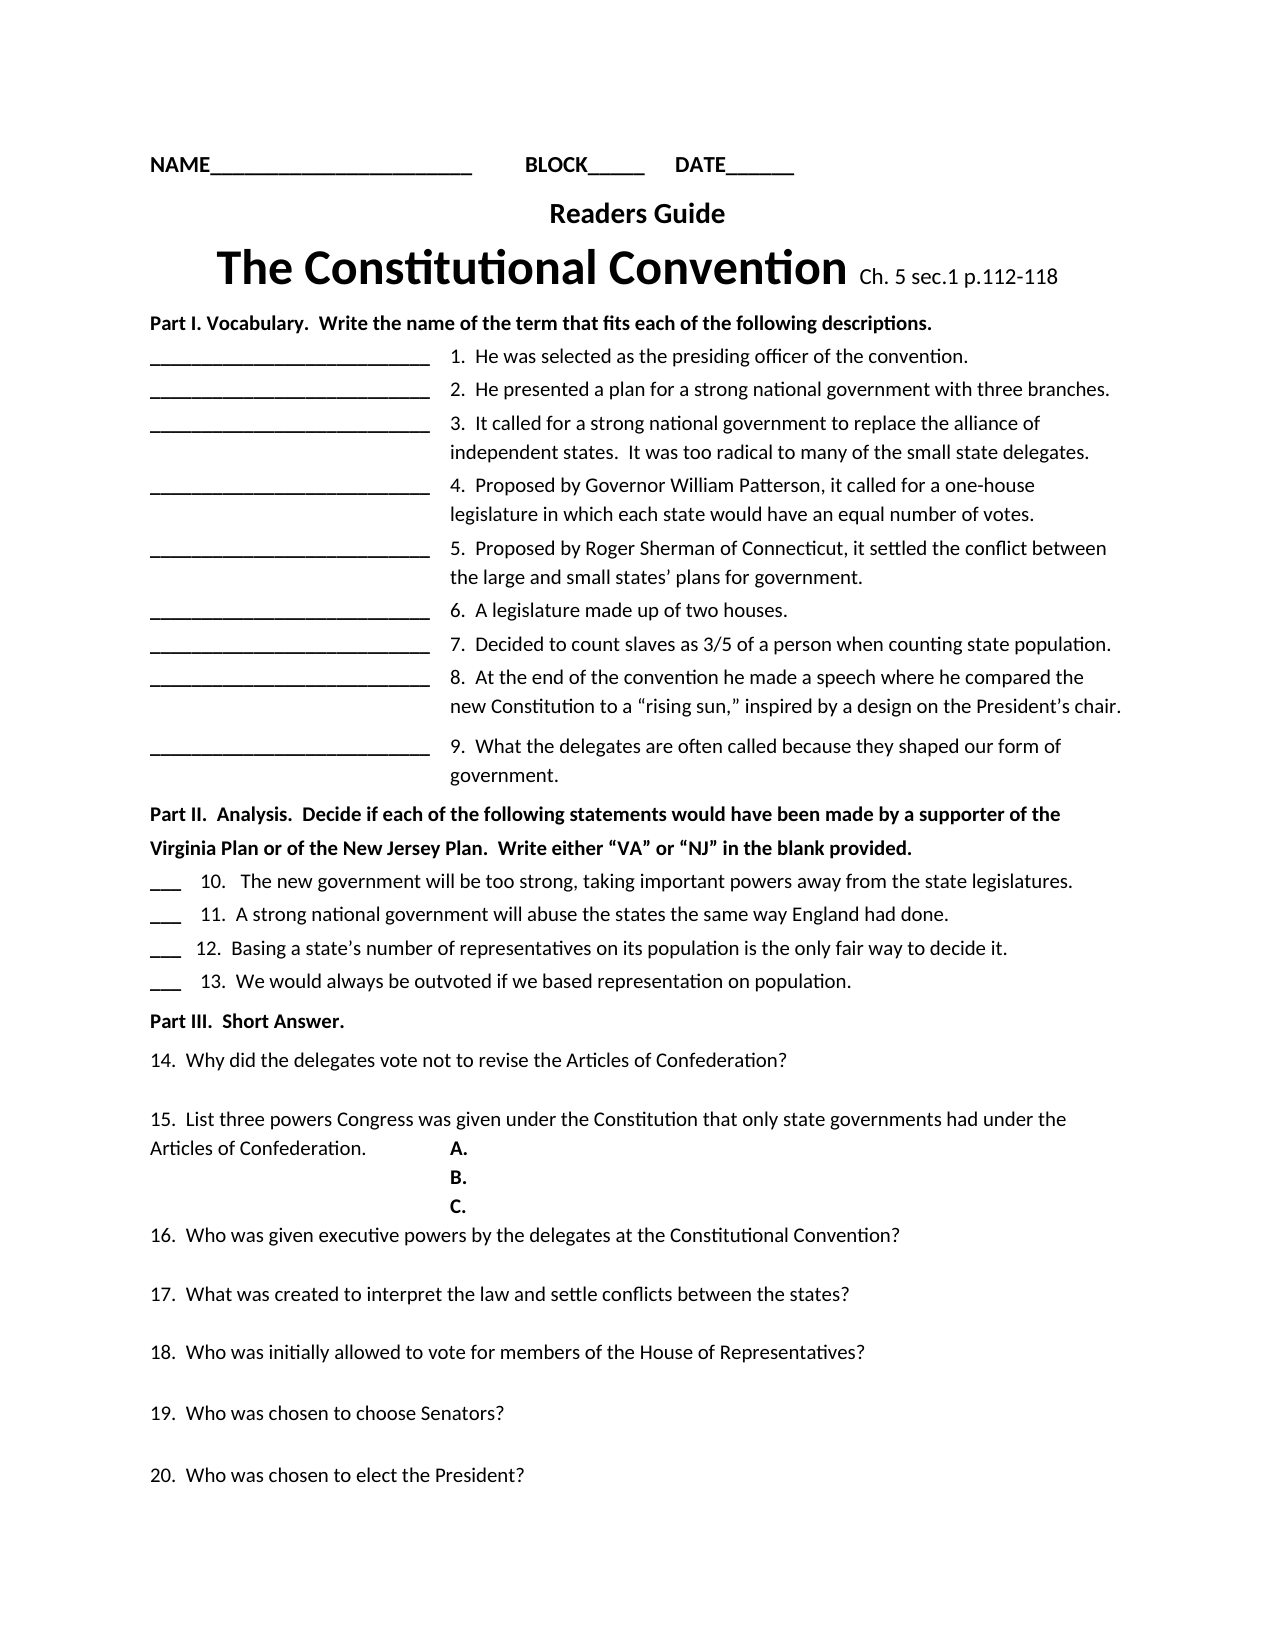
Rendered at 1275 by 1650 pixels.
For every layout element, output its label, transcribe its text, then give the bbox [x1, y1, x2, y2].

text Articles of Confederation. A. [150, 1135, 1125, 1160]
text 19. Who was chosen to choose Senators? [150, 1400, 1125, 1426]
text 14. Why did the delegates vote not to revise the Articles of Confederation? [150, 1047, 1125, 1073]
text ___ 11. A strong national government will abuse the states the same way England had done. [150, 902, 1125, 927]
text 20. Who was chosen to elect the President? [150, 1462, 1125, 1487]
text C. [150, 1193, 1125, 1219]
text ___________________________ 6. A legislature made up of two houses. [150, 597, 1125, 623]
text ___________________________ 7. Decided to count slaves as 3/5 of a person when counting state population. [150, 631, 1125, 656]
text ___________________________ 8. At the end of the convention he made a speech where he compared the new Constitution to a “rising sun,” inspired by a design on the President’s chair. [150, 664, 1125, 719]
text Part III. Short Answer. [150, 1008, 1125, 1033]
text ___________________________ 1. He was selected as the presiding officer of the convention. [150, 343, 1125, 369]
text Part I. Vocabulary. Write the name of the term that fits each of the following descriptions. [150, 310, 1125, 335]
text Readers Guide [150, 195, 1125, 230]
text Virginia Plan or of the New Jersey Plan. Write either “VA” or “NJ” in the blank provided. [150, 835, 1125, 860]
text ___ 13. We would always be outvoted if we based representation on population. [150, 968, 1125, 994]
text B. [150, 1164, 1125, 1189]
text The Constitutional Convention Ch. 5 sec.1 p.112-118 [150, 236, 1125, 297]
text ___________________________ 3. It called for a strong national government to replace the alliance of independent states. It was too radical to many of the small state delegates. [150, 410, 1125, 464]
text ___________________________ 4. Proposed by Governor William Patterson, it called for a one-house legislature in which each state would have an equal number of votes. [150, 472, 1125, 527]
text ___________________________ 5. Proposed by Roger Sherman of Connecticut, it settled the conflict between the large and small states’ plans for government. [150, 535, 1125, 589]
text 17. What was created to interpret the law and settle conflicts between the states? [150, 1281, 1125, 1306]
text ___________________________ 2. He presented a plan for a strong national government with three branches. [150, 377, 1125, 402]
text ___ 10. The new government will be too strong, taking important powers away from the state legislatures. [150, 868, 1125, 894]
text 15. List three powers Congress was given under the Constitution that only state governments had under the [150, 1106, 1125, 1131]
text ___ 12. Basing a state’s number of representatives on its population is the only fair way to decide it. [150, 935, 1125, 960]
text ___________________________ 9. What the delegates are often called because they shaped our form of government. [150, 733, 1125, 787]
text Part II. Analysis. Decide if each of the following statements would have been made by a supporter of the [150, 802, 1125, 827]
text NAME_______________________ BLOCK_____ DATE______ [150, 150, 1125, 178]
text 16. Who was given executive powers by the delegates at the Constitutional Convention? [150, 1222, 1125, 1248]
text 18. Who was initially allowed to vote for members of the House of Representatives? [150, 1339, 1125, 1364]
